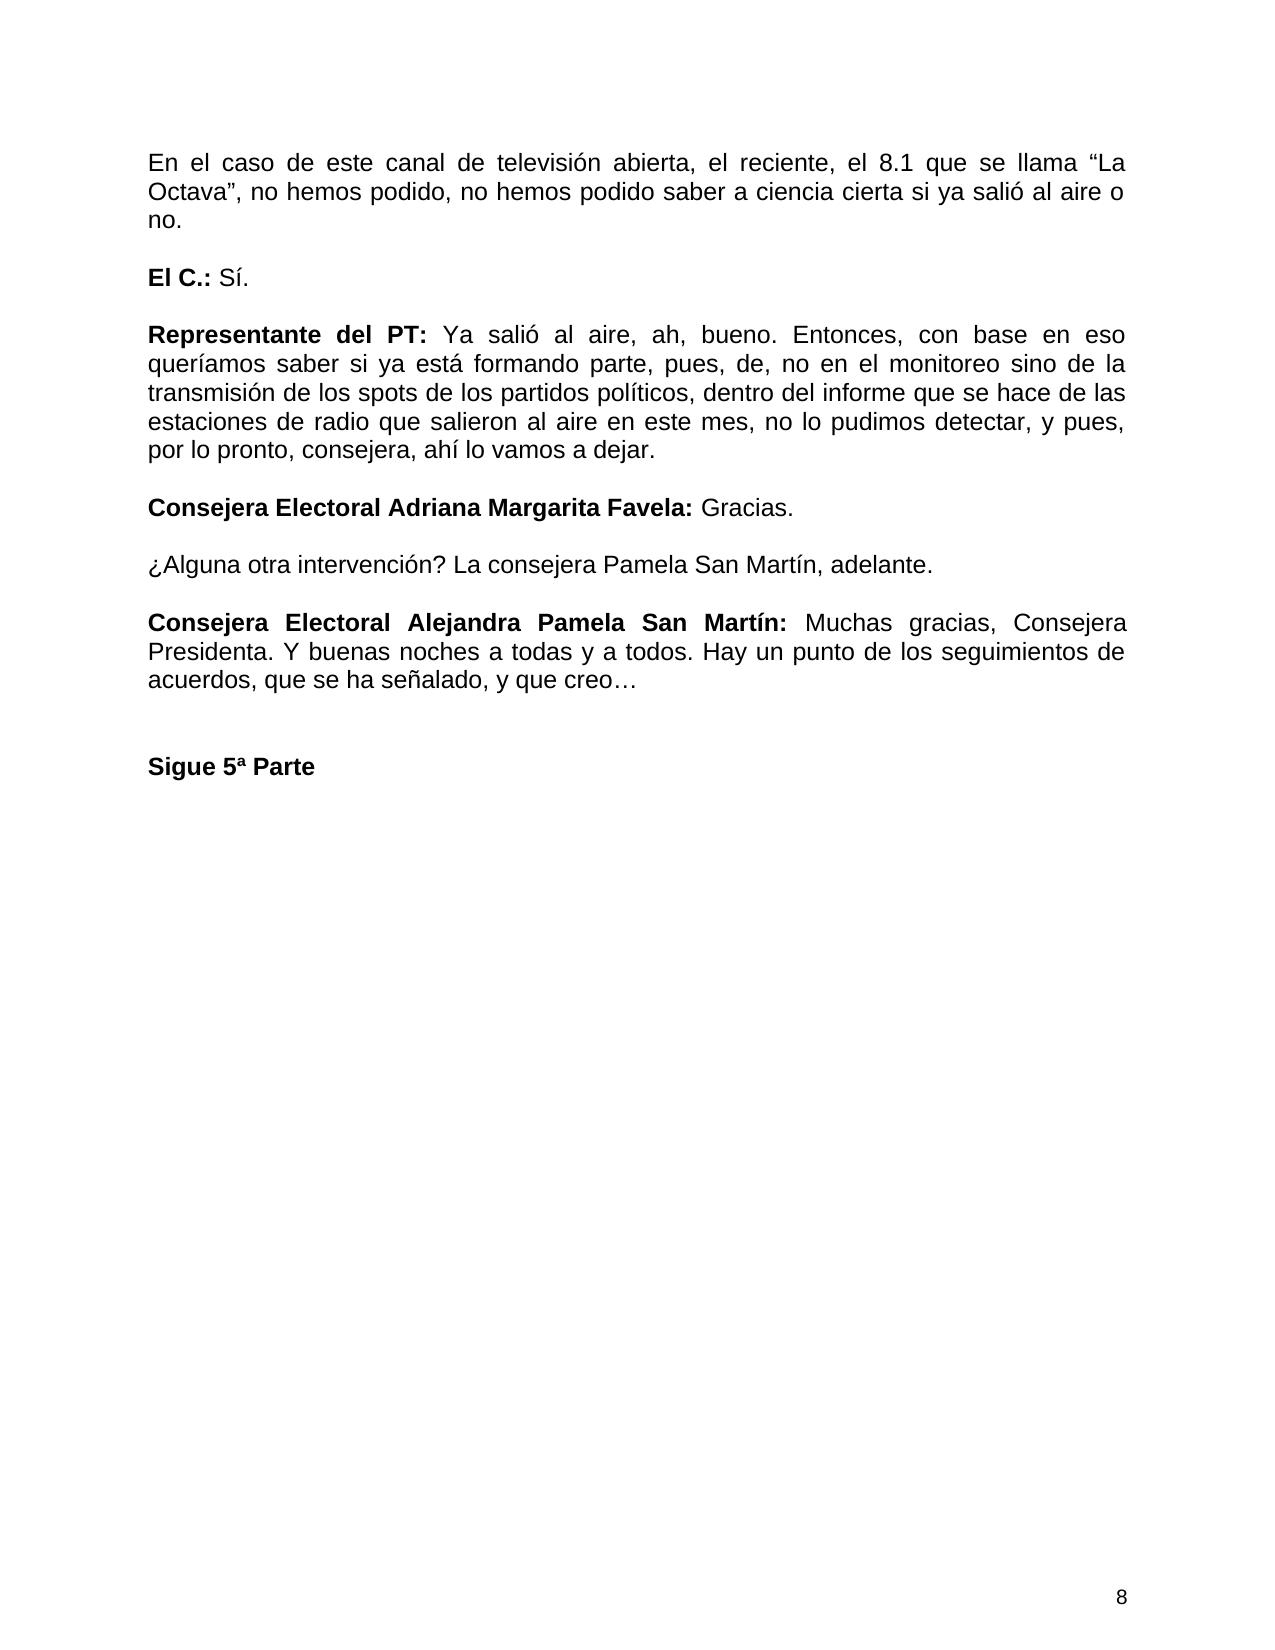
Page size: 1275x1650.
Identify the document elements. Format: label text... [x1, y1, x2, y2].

text Sigue 5ª Parte [148, 751, 1127, 780]
text Consejera Electoral Alejandra Pamela San Martín: Muchas gracias, Consejera Presidenta. Y buenas noches a todas y a todos. Hay un punto de los seguimientos de acuerdos, que se ha señalado, y que creo… [148, 608, 1127, 694]
text Representante del PT: Ya salió al aire, ah, bueno. Entonces, con base en eso queríamos saber si ya está formando parte, pues, de, no en el monitoreo sino de la transmisión de los spots de los partidos políticos, dentro del informe que se hace de las estaciones de radio que salieron al aire en este mes, no lo pudimos detectar, y pues, por lo pronto, consejera, ahí lo vamos a dejar. [148, 320, 1127, 464]
text El C.: Sí. [148, 263, 1127, 291]
text ¿Alguna otra intervención? La consejera Pamela San Martín, adelante. [148, 550, 1127, 579]
text Consejera Electoral Adriana Margarita Favela: Gracias. [148, 493, 1127, 521]
text En el caso de este canal de televisión abierta, el reciente, el 8.1 que se llama “La Octava”, no hemos podido, no hemos podido saber a ciencia cierta si ya salió al aire o no. [148, 148, 1127, 234]
